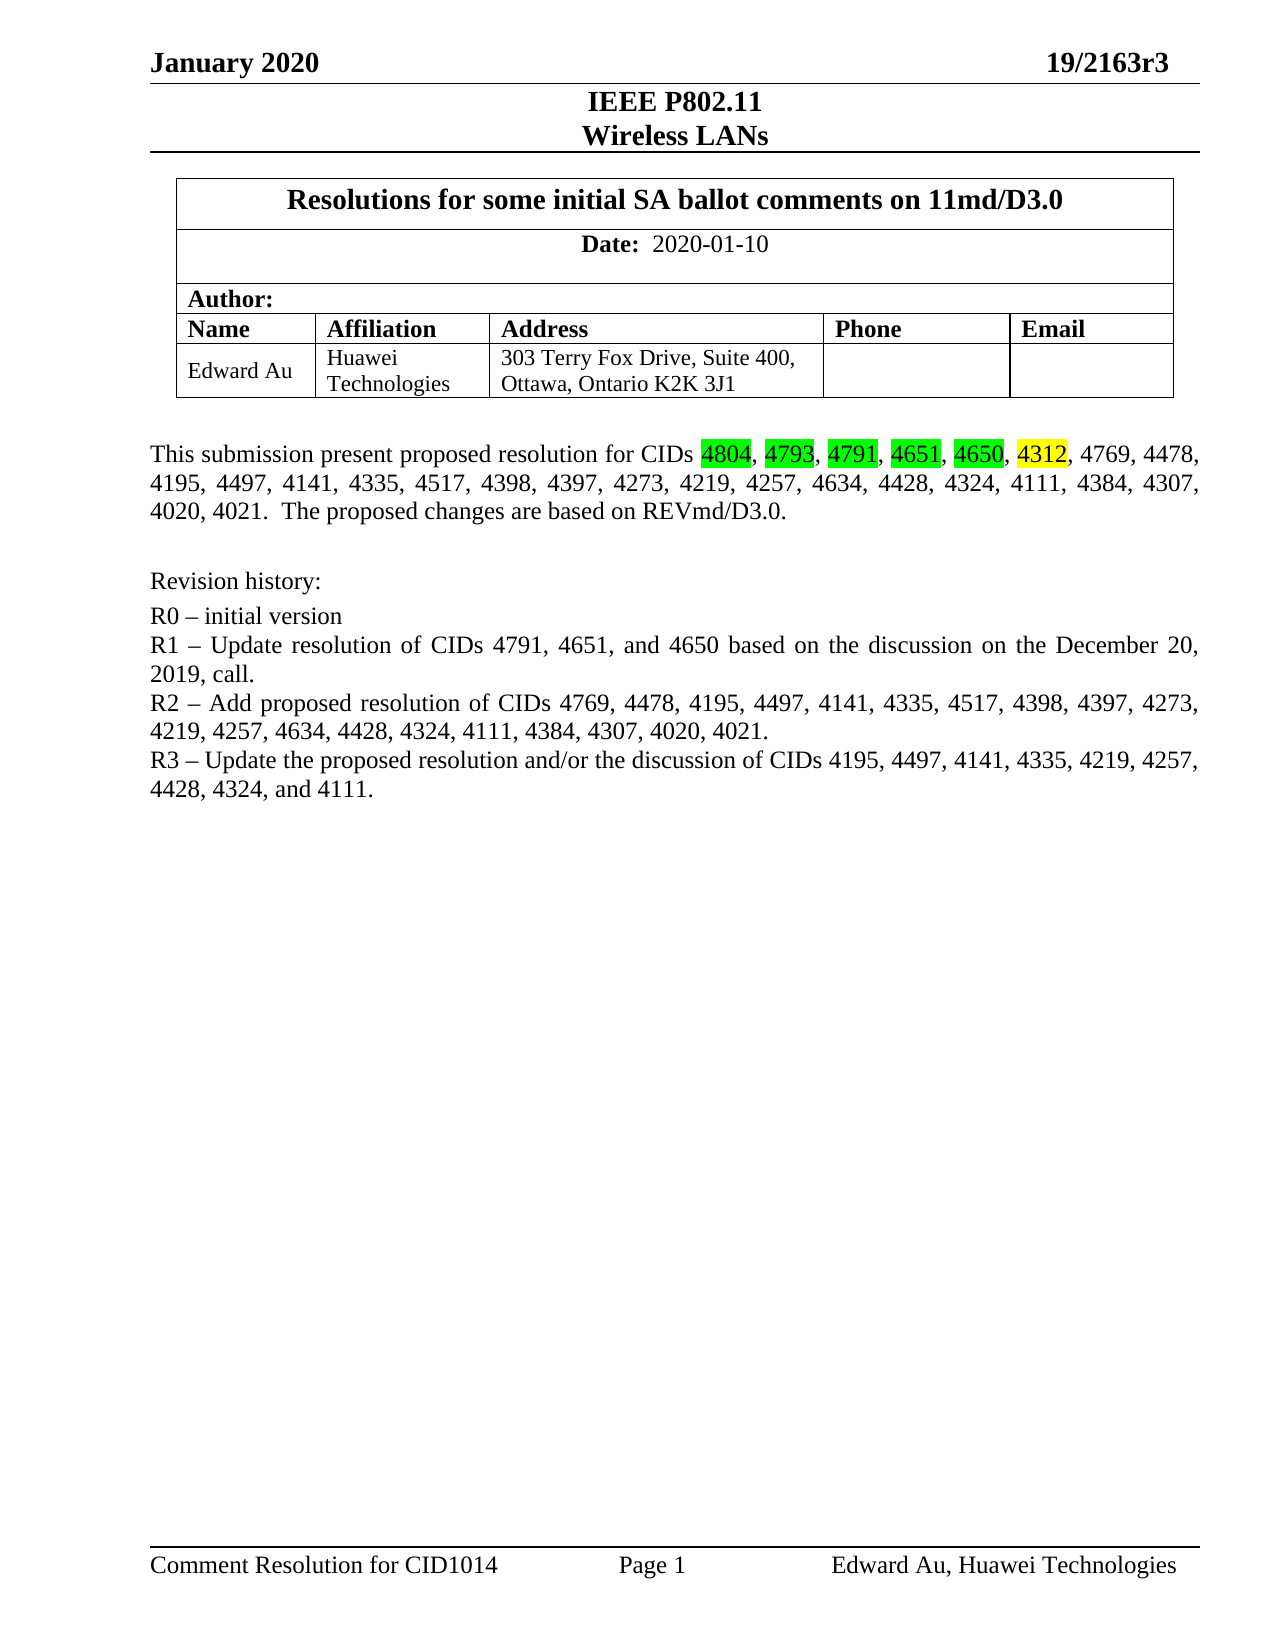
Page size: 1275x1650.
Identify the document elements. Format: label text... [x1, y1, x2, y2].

table_cell Huawei Technologies [316, 344, 489, 397]
table_cell Edward Au [177, 344, 315, 397]
table_cell 303 Terry Fox Drive, Suite 400, Ottawa, Ontario K2K 3J1 [490, 344, 823, 397]
table_cell Author: [177, 284, 1173, 313]
table_cell Date: 2020-01-10 [177, 230, 1173, 283]
subtitle R0 – initial version [150, 601, 1200, 630]
table_cell [824, 344, 1009, 397]
table_cell Phone [824, 314, 1009, 343]
table_header Resolutions for some initial SA ballot comments on 11md/D3.0 [177, 179, 1173, 228]
text IEEE P802.11 Wireless LANs [150, 84, 1200, 151]
subtitle Revision history: [150, 566, 1200, 595]
table_cell Affiliation [316, 314, 489, 343]
text R3 – Update the proposed resolution and/or the discussion of CIDs 4195, 4497, 4141, 4335, 4219, 4257, 4428, 4324, and 4111. [150, 745, 1200, 803]
table_cell Name [177, 314, 315, 343]
table_cell Address [490, 314, 823, 343]
table_cell Email [1011, 314, 1173, 343]
text R2 – Add proposed resolution of CIDs 4769, 4478, 4195, 4497, 4141, 4335, 4517, 4398, 4397, 4273, 4219, 4257, 4634, 4428, 4324, 4111, 4384, 4307, 4020, 4021. [150, 688, 1200, 745]
table_cell [1011, 344, 1173, 397]
subtitle R1 – Update resolution of CIDs 4791, 4651, and 4650 based on the discussion on the December 20, 2019, call. [150, 630, 1200, 688]
subtitle This submission present proposed resolution for CIDs 4804, 4793, 4791, 4651, 4650, 4312, 4769, 4478, 4195, 4497, 4141, 4335, 4517, 4398, 4397, 4273, 4219, 4257, 4634, 4428, 4324, 4111, 4384, 4307, 4020, 4021. The proposed changes are based on REVmd/D3.0. [150, 439, 1200, 525]
